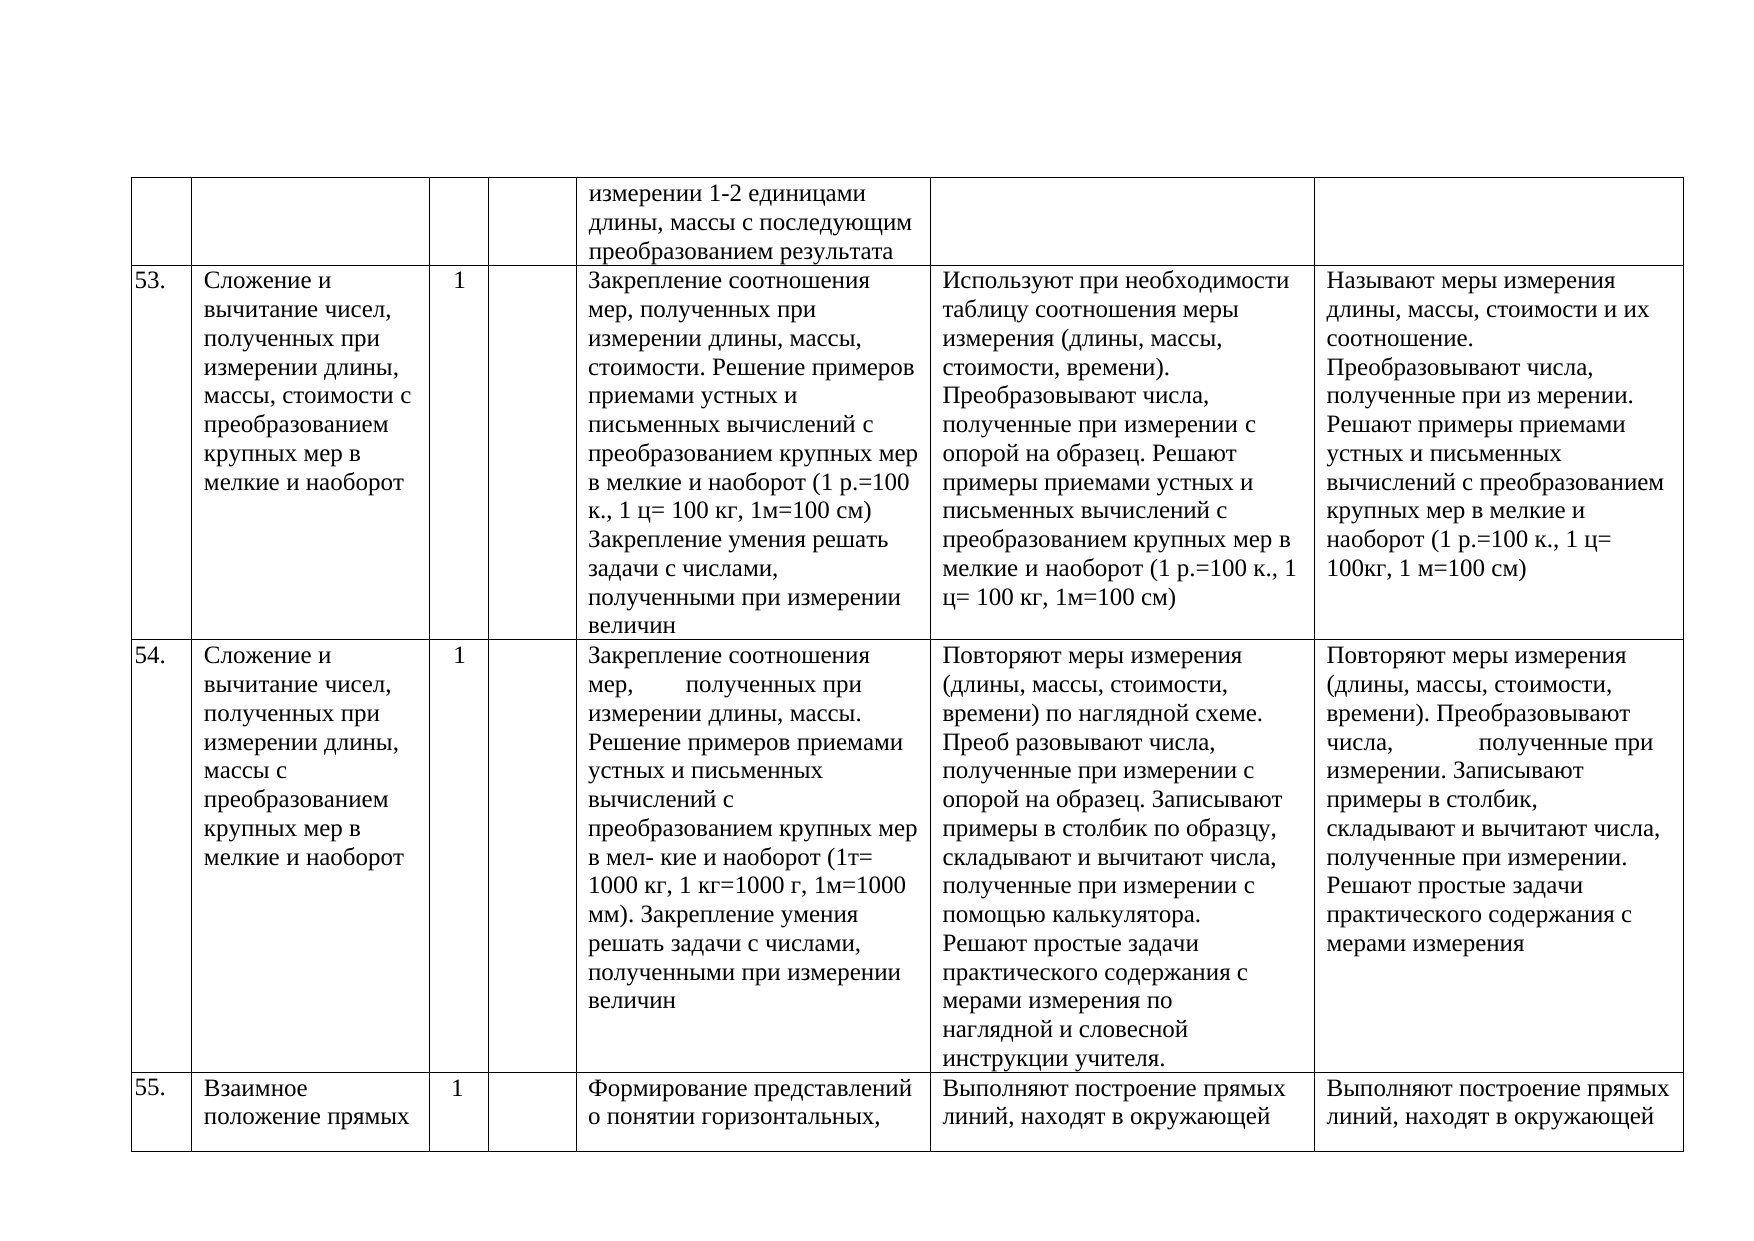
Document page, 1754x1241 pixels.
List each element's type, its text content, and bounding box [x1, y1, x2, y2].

table_cell Закрепление соотношения мер, полученных при измерении длины, массы. Решение примеров приемами устных и письменных вычислений с преобразованием крупных мер в мел- кие и наоборот (1т= 1000 кг, 1 кг=1000 г, 1м=1000 мм). Закрепление умения решать задачи с числами, полученными при измерении величин [577, 640, 930, 1072]
table_cell Называют меры измерения длины, массы, стоимости и их соотношение. Преобразовывают числа, полученные при из мерении. Решают примеры приемами устных и письменных вычислений с преобразованием крупных мер в мелкие и наоборот (1 р.=100 к., 1 ц= 100кг, 1 м=100 см) [1315, 266, 1683, 639]
table_cell Закрепление соотношения мер, полученных при измерении длины, массы, стоимости. Решение примеров приемами устных и письменных вычислений с преобразованием крупных мер в мелкие и наоборот (1 р.=100 к., 1 ц= 100 кг, 1м=100 см) Закрепление умения решать задачи с числами, полученными при измерении величин [577, 266, 930, 639]
table_cell Сложение и вычитание чисел, полученных при измерении длины, массы, стоимости с преобразованием крупных мер в мелкие и наоборот [192, 266, 429, 639]
table_cell 1 [430, 178, 488, 264]
table_cell 1 [430, 640, 488, 1072]
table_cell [577, 1073, 930, 1151]
table_cell Повторяют меры измерения (длины, массы, стоимости, времени) по наглядной схеме. Преоб разовывают числа, полученные при измерении с опорой на образец. Записывают примеры в столбик по образцу, складывают и вычитают числа, полученные при измерении с помощью калькулятора. Решают простые задачи практического содержания с мерами измерения по наглядной и словесной инструкции учителя. [931, 640, 1314, 1072]
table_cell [1315, 1073, 1683, 1151]
table_cell Сложение и вычитание чисел, полученных при измерении длины, массы с преобразованием крупных мер в мелкие и наоборот [192, 640, 429, 1072]
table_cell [192, 178, 429, 264]
table_cell [489, 640, 576, 1072]
table_cell [489, 266, 576, 639]
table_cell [192, 1073, 429, 1151]
table_cell [132, 266, 191, 639]
table_cell Используют при необходимости таблицу соотношения меры измерения (длины, массы, стоимости, времени). Преобразовывают числа, полученные при измерении с опорой на образец. Решают примеры приемами устных и письменных вычислений с преобразованием крупных мер в мелкие и наоборот (1 р.=100 к., 1 ц= 100 кг, 1м=100 см) [931, 266, 1314, 639]
table_cell [132, 1073, 191, 1151]
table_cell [577, 178, 930, 264]
table_cell [489, 1073, 576, 1151]
table_cell 1 [430, 1073, 488, 1151]
table_cell [132, 640, 191, 1072]
table_cell 1 [430, 266, 488, 639]
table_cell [931, 1073, 1314, 1151]
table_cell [931, 178, 1314, 264]
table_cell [1315, 178, 1683, 264]
table_cell [132, 178, 191, 264]
table_cell [489, 178, 576, 264]
